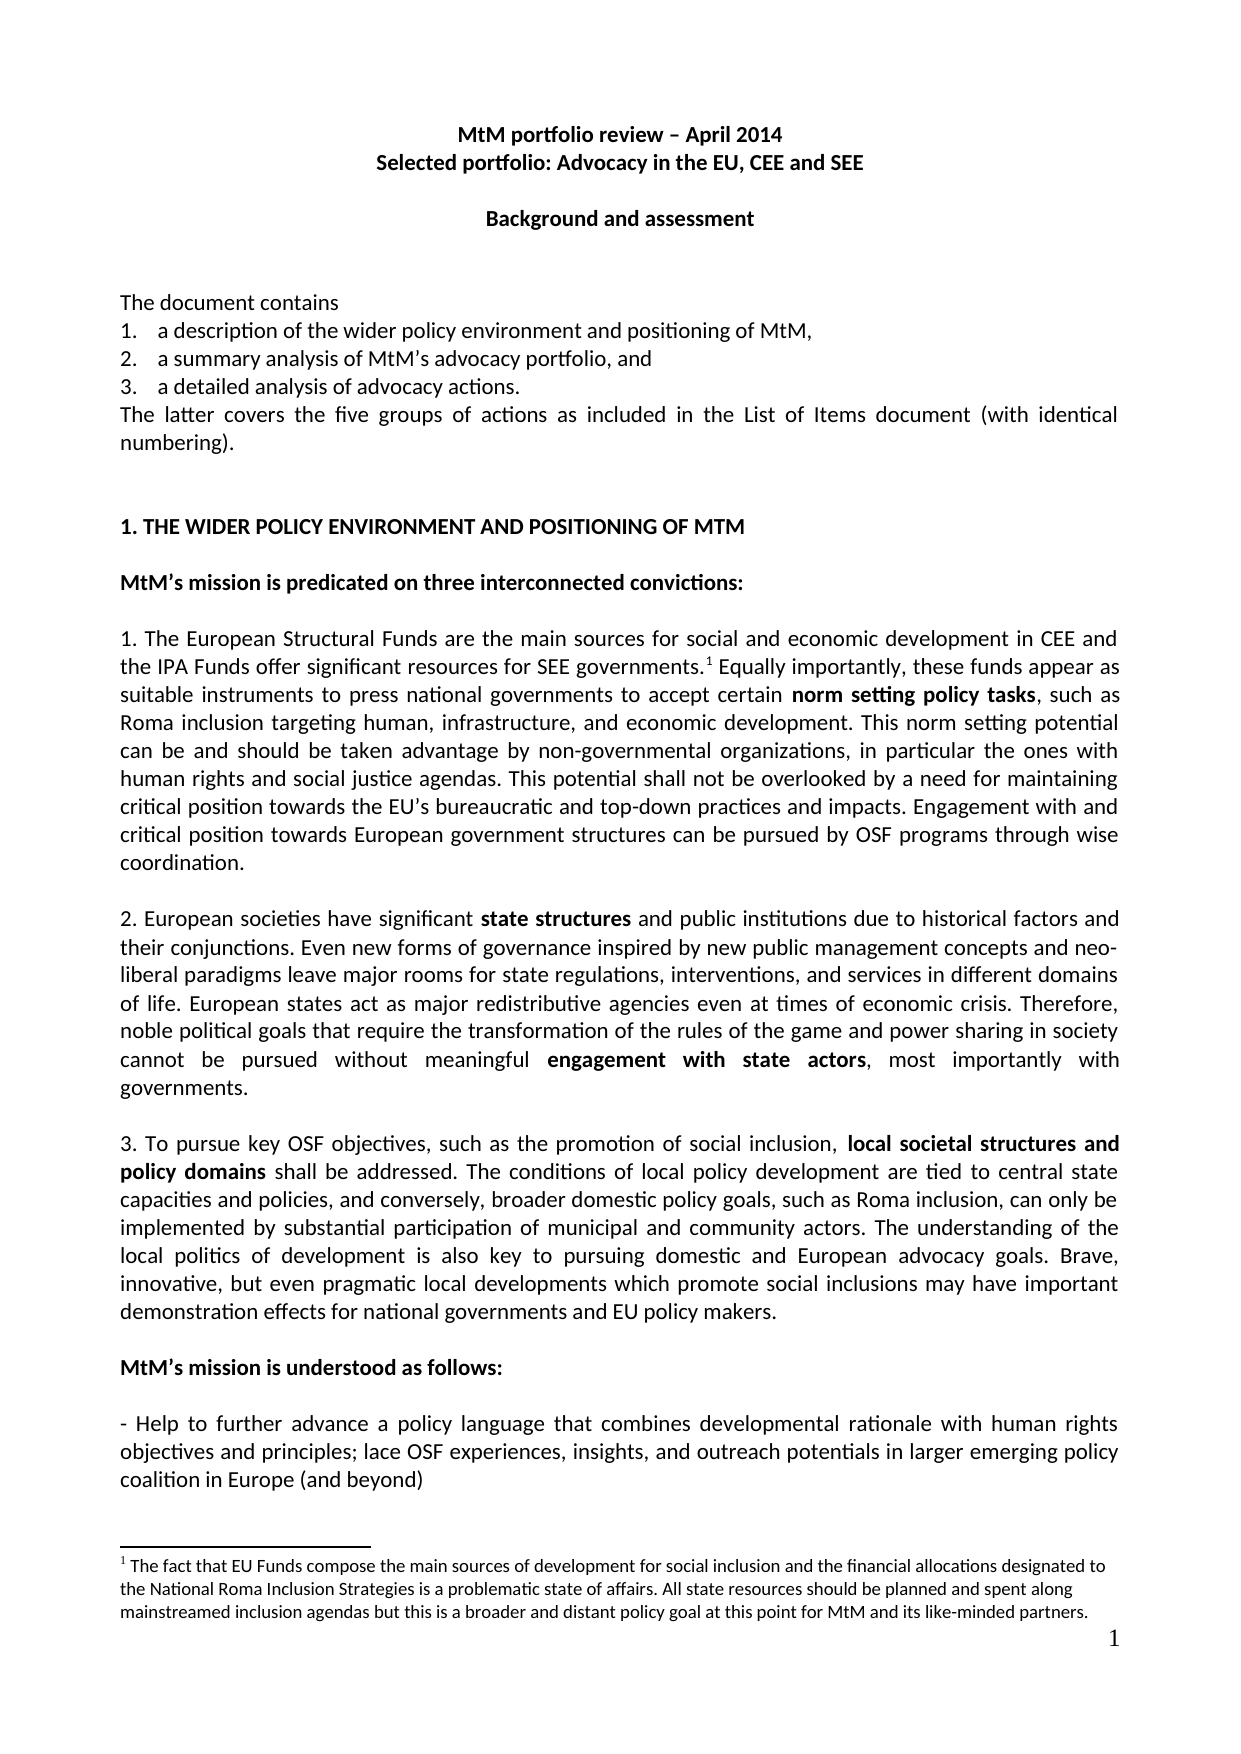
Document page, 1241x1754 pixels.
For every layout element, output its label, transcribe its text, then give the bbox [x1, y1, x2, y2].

text 1. The wider policy environment and positioning OF MtM [120, 512, 1120, 540]
text - Help to further advance a policy language that combines developmental rationale with human rights objectives and principles; lace OSF experiences, insights, and outreach potentials in larger emerging policy coalition in Europe (and beyond) [120, 1409, 1120, 1493]
list a detailed analysis of advocacy actions. [120, 372, 1120, 400]
list a summary analysis of MtM’s advocacy portfolio, and [120, 344, 1120, 372]
text MtM portfolio review – April 2014 [120, 120, 1120, 148]
text Background and assessment [120, 204, 1120, 232]
list a description of the wider policy environment and positioning of MtM, [120, 316, 1120, 344]
text 3. To pursue key OSF objectives, such as the promotion of social inclusion, local societal structures and policy domains shall be addressed. The conditions of local policy development are tied to central state capacities and policies, and conversely, broader domestic policy goals, such as Roma inclusion, can only be implemented by substantial participation of municipal and community actors. The understanding of the local politics of development is also key to pursuing domestic and European advocacy goals. Brave, innovative, but even pragmatic local developments which promote social inclusions may have important demonstration effects for national governments and EU policy makers. [120, 1129, 1120, 1325]
text 1. The European Structural Funds are the main sources for social and economic development in CEE and the IPA Funds offer significant resources for SEE governments. Equally importantly, these funds appear as suitable instruments to press national governments to accept certain norm setting policy tasks, such as Roma inclusion targeting human, infrastructure, and economic development. This norm setting potential can be and should be taken advantage by non-governmental organizations, in particular the ones with human rights and social justice agendas. This potential shall not be overlooked by a need for maintaining critical position towards the EU’s bureaucratic and top-down practices and impacts. Engagement with and critical position towards European government structures can be pursued by OSF programs through wise coordination. [120, 624, 1120, 877]
text MtM’s mission is understood as follows: [120, 1353, 1120, 1381]
text 2. European societies have significant state structures and public institutions due to historical factors and their conjunctions. Even new forms of governance inspired by new public management concepts and neo-liberal paradigms leave major rooms for state regulations, interventions, and services in different domains of life. European states act as major redistributive agencies even at times of economic crisis. Therefore, noble political goals that require the transformation of the rules of the game and power sharing in society cannot be pursued without meaningful engagement with state actors, most importantly with governments. [120, 904, 1120, 1101]
text MtM’s mission is predicated on three interconnected convictions: [120, 568, 1120, 596]
text Selected portfolio: Advocacy in the EU, CEE and SEE [120, 148, 1120, 176]
text The document contains [120, 288, 1120, 316]
text The latter covers the five groups of actions as included in the List of Items document (with identical numbering). [120, 400, 1120, 456]
